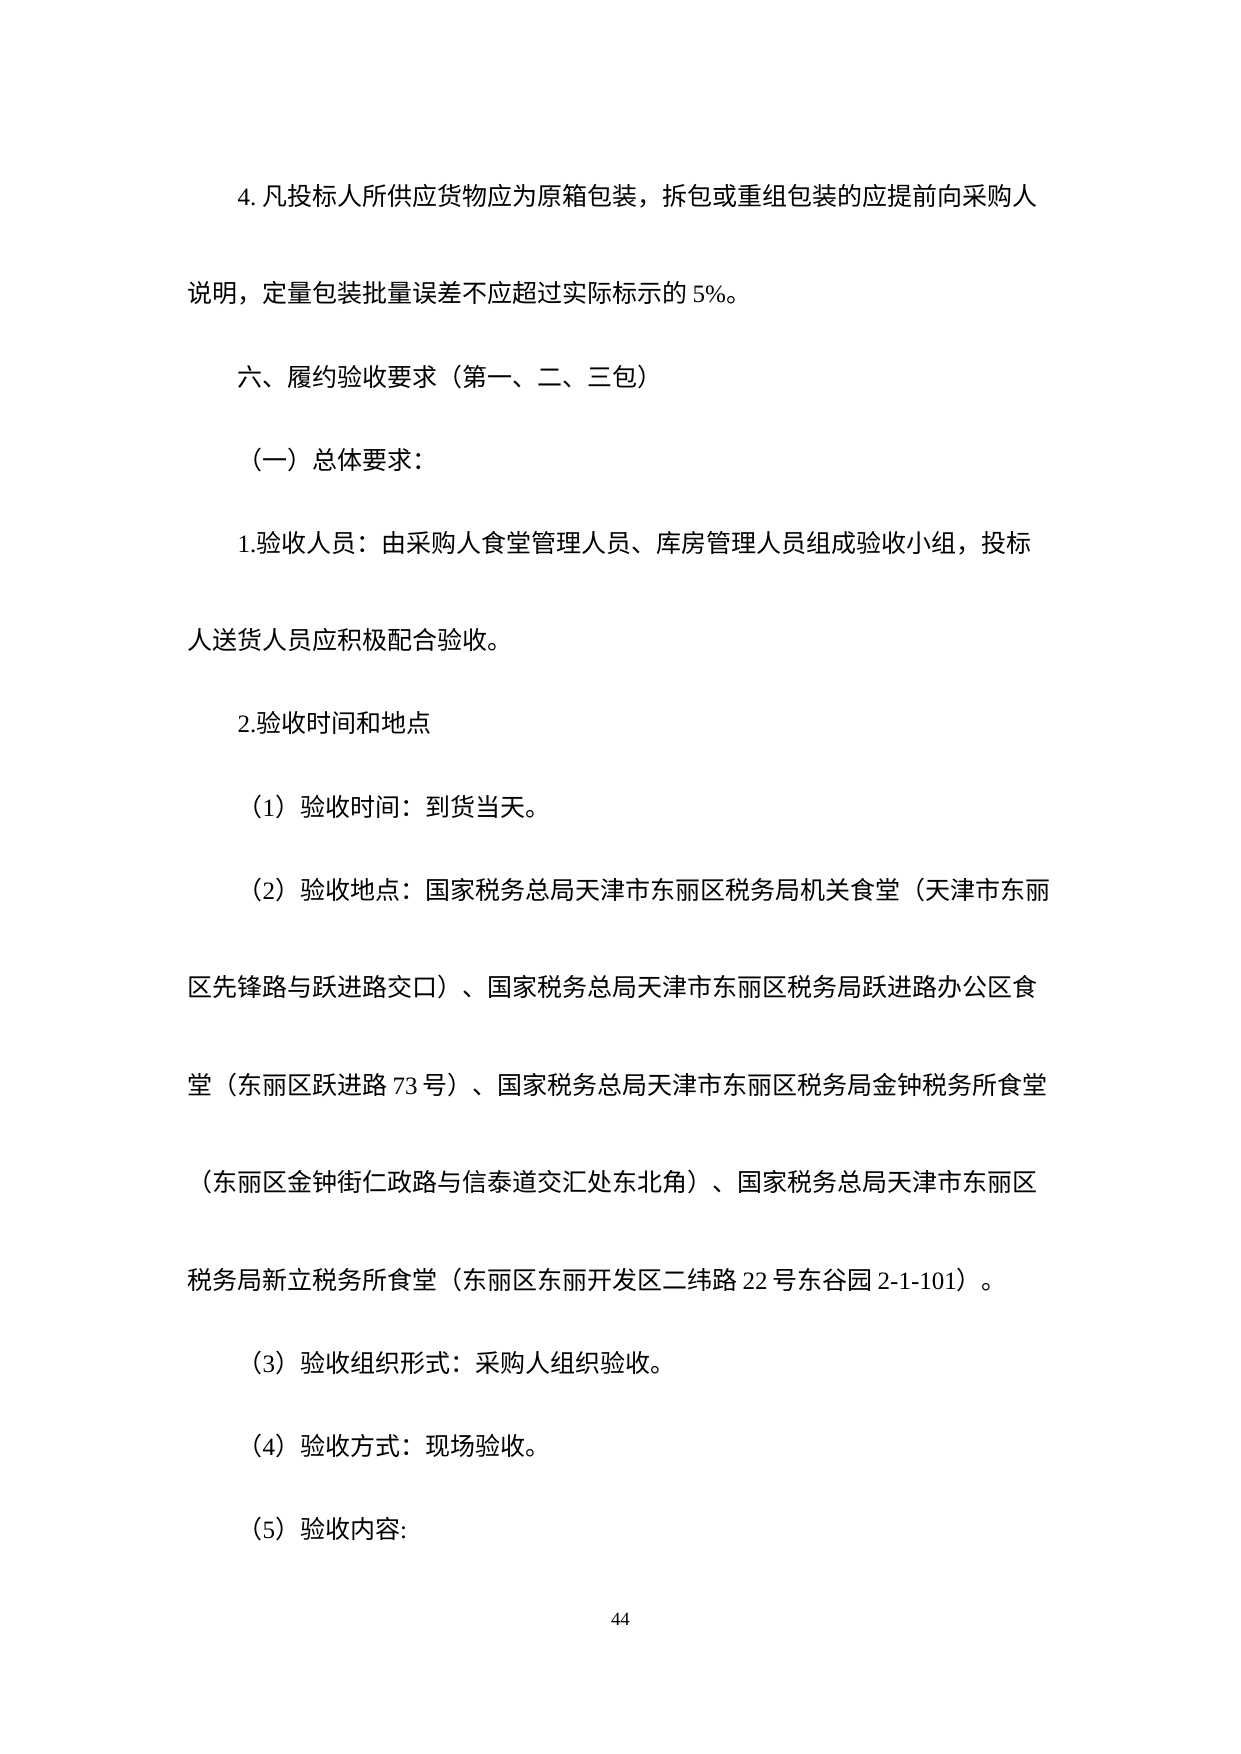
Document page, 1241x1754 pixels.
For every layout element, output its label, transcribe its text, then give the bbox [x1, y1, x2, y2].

text （1）验收时间：到货当天。 [187, 773, 1053, 838]
text （5）验收内容: [187, 1495, 1053, 1560]
text （3）验收组织形式：采购人组织验收。 [187, 1329, 1053, 1394]
text 4. 凡投标人所供应货物应为原箱包装，拆包或重组包装的应提前向采购人说明，定量包装批量误差不应超过实际标示的5%。 [187, 162, 1053, 324]
text 2.验收时间和地点 [187, 689, 1053, 754]
text （2）验收地点：国家税务总局天津市东丽区税务局机关食堂（天津市东丽区先锋路与跃进路交口）、国家税务总局天津市东丽区税务局跃进路办公区食堂（东丽区跃进路73号）、国家税务总局天津市东丽区税务局金钟税务所食堂（东丽区金钟街仁政路与信泰道交汇处东北角）、国家税务总局天津市东丽区税务局新立税务所食堂（东丽区东丽开发区二纬路22号东谷园2-1-101）。 [187, 856, 1053, 1311]
text 1.验收人员：由采购人食堂管理人员、库房管理人员组成验收小组，投标人送货人员应积极配合验收。 [187, 509, 1053, 671]
text 六、履约验收要求（第一、二、三包） [187, 343, 1053, 408]
text （4）验收方式：现场验收。 [187, 1412, 1053, 1477]
text （一）总体要求： [187, 426, 1053, 491]
